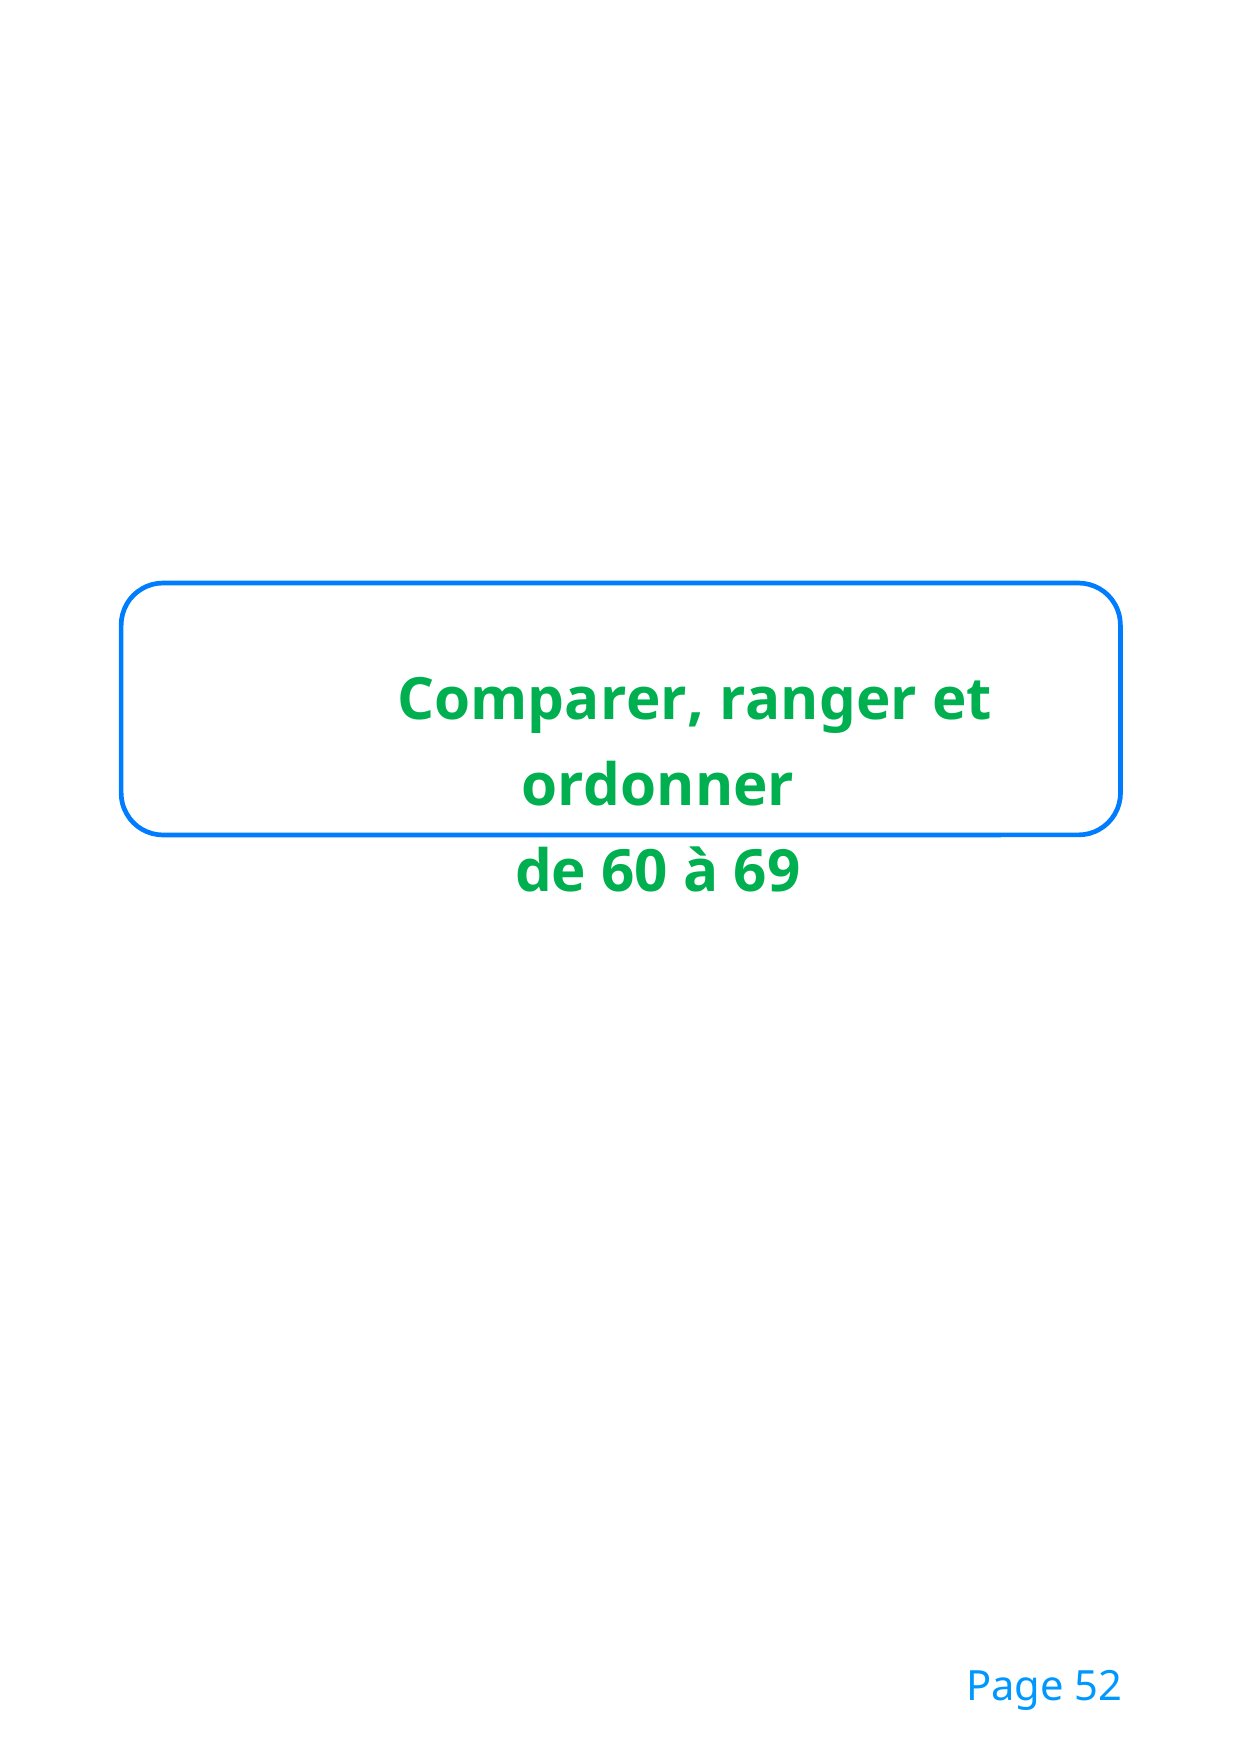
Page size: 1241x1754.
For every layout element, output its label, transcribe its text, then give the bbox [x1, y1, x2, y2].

subtitle Comparer, ranger et ordonner de 60 à 69 [193, 657, 1122, 908]
